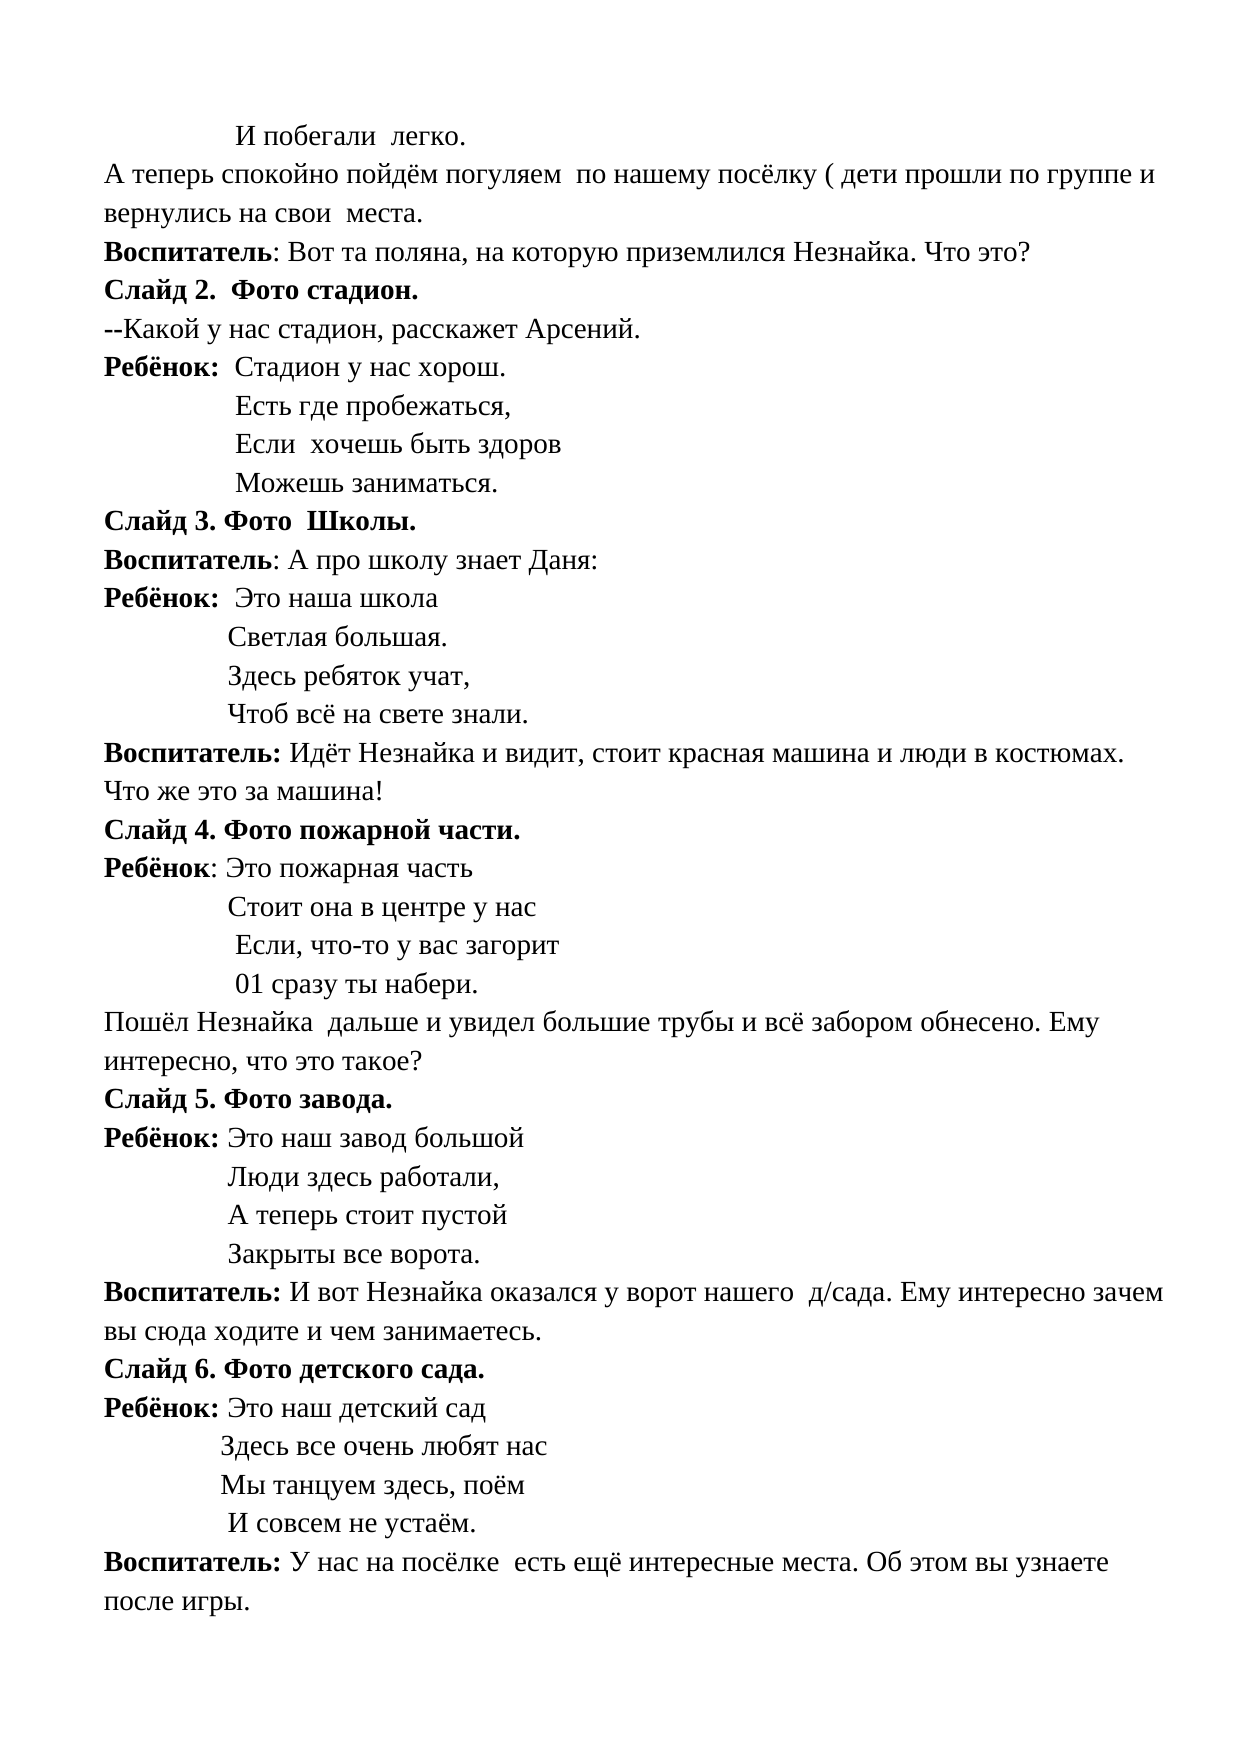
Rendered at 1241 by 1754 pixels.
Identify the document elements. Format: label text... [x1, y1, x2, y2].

text Ребёнок: Это наша школа [103, 581, 1167, 614]
text Что же это за машина! [103, 773, 1167, 807]
text Воспитатель: Идёт Незнайка и видит, стоит красная машина и люди в костюмах. [103, 735, 1167, 768]
text Мы танцуем здесь, поём [103, 1467, 1167, 1501]
text Слайд 6. Фото детского сада. [103, 1351, 1167, 1385]
text А теперь спокойно пойдём погуляем по нашему посёлку ( дети прошли по группе и вернулись на свои места. [103, 157, 1167, 229]
text Слайд 5. Фото завода. [103, 1082, 1167, 1115]
text А теперь стоит пустой [103, 1197, 1167, 1231]
text Есть где пробежаться, [103, 388, 1167, 421]
text Ребёнок: Это пожарная часть [103, 850, 1167, 884]
text Воспитатель: И вот Незнайка оказался у ворот нашего д/сада. Ему интересно зачем вы сюда ходите и чем занимаетесь. [103, 1274, 1167, 1346]
text Слайд 2. Фото стадион. [103, 272, 1167, 306]
text Слайд 4. Фото пожарной части. [103, 812, 1167, 845]
text Слайд 3. Фото Школы. [103, 503, 1167, 537]
text Ребёнок: Это наш детский сад [103, 1390, 1167, 1423]
text Чтоб всё на свете знали. [103, 696, 1167, 730]
text Если, что-то у вас загорит [103, 927, 1167, 961]
text --Какой у нас стадион, расскажет Арсений. [103, 311, 1167, 344]
text И совсем не устаём. [103, 1506, 1167, 1539]
text 01 сразу ты набери. [103, 966, 1167, 999]
text Люди здесь работали, [103, 1159, 1167, 1192]
text Ребёнок: Стадион у нас хорош. [103, 349, 1167, 383]
text Можешь заниматься. [103, 465, 1167, 498]
text Светлая большая. [103, 619, 1167, 653]
text Воспитатель: У нас на посёлке есть ещё интересные места. Об этом вы узнаете после игры. [103, 1544, 1167, 1616]
text Воспитатель: Вот та поляна, на которую приземлился Незнайка. Что это? [103, 234, 1167, 267]
text Пошёл Незнайка дальше и увидел большие трубы и всё забором обнесено. Ему интересно, что это такое? [103, 1004, 1167, 1077]
text Ребёнок: Это наш завод большой [103, 1120, 1167, 1154]
text Если хочешь быть здоров [103, 426, 1167, 460]
text Закрыты все ворота. [103, 1236, 1167, 1269]
text Здесь все очень любят нас [103, 1428, 1167, 1462]
text И побегали легко. [103, 118, 1167, 152]
text Стоит она в центре у нас [103, 889, 1167, 922]
text Воспитатель: А про школу знает Даня: [103, 542, 1167, 576]
text Здесь ребяток учат, [103, 658, 1167, 691]
